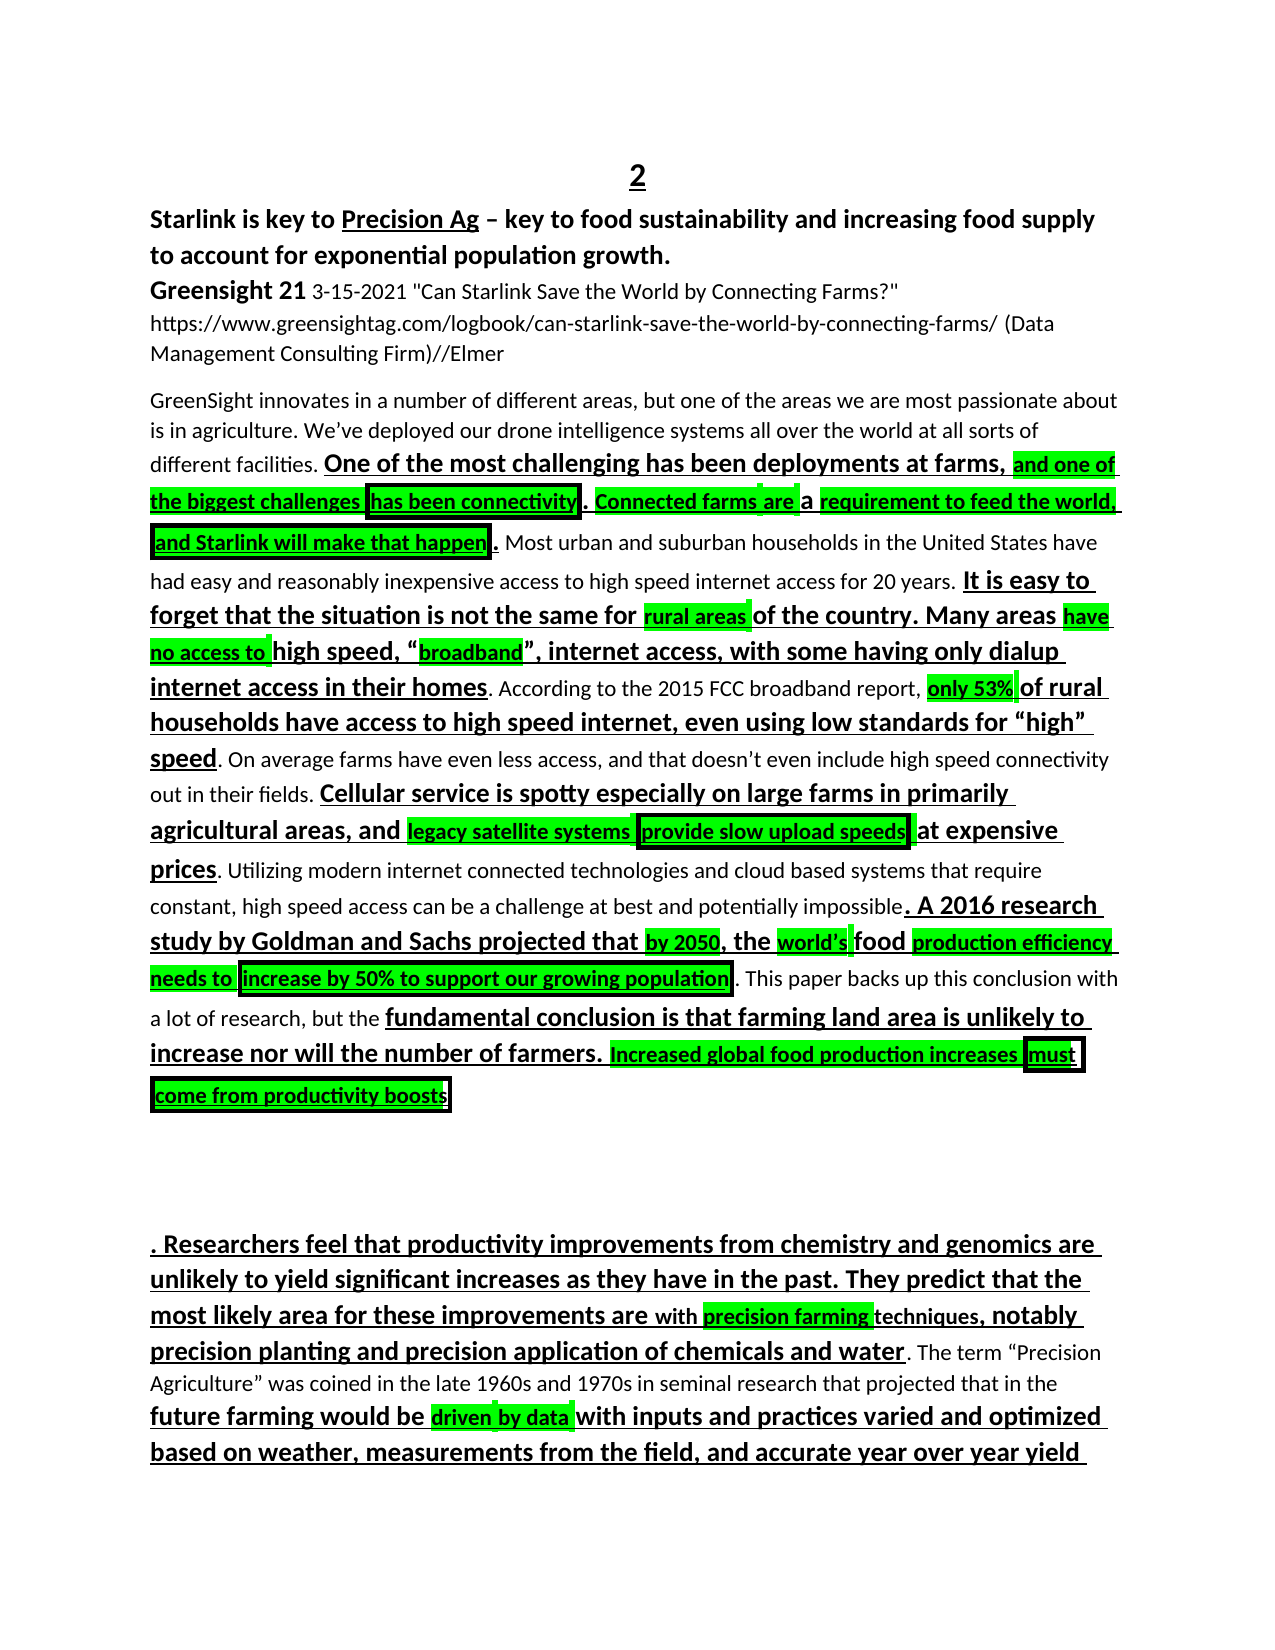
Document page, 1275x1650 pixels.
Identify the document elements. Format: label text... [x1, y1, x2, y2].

text Greensight 21 3-15-2021 "Can Starlink Save the World by Connecting Farms?" https://www.greensightag.com/logbook/can-starlink-save-the-world-by-connecting-farms/ (Data Management Consulting Firm)//Elmer [150, 273, 1125, 367]
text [150, 1227, 1125, 1468]
text GreenSight innovates in a number of different areas, but one of the areas we are most passionate about is in agriculture. We’ve deployed our drone intelligence systems all over the world at all sorts of different facilities. One of the most challenging has been deployments at farms, and one of the biggest challenges has been connectivity. Connected farms are a requirement to feed the world, and Starlink will make that happen. Most urban and suburban households in the United States have had easy and reasonably inexpensive access to high speed internet access for 20 years. It is easy to forget that the situation is not the same for rural areas of the country. Many areas have no access to high speed, “broadband”, internet access, with some having only dialup internet access in their homes. According to the 2015 FCC broadband report, only 53% of rural households have access to high speed internet, even using low standards for “high” speed. On average farms have even less access, and that doesn’t even include high speed connectivity out in their fields. Cellular service is spotty especially on large farms in primarily agricultural areas, and legacy satellite systems provide slow upload speeds at expensive prices. Utilizing modern internet connected technologies and cloud based systems that require constant, high speed access can be a challenge at best and potentially impossible. A 2016 research study by Goldman and Sachs projected that by 2050, the world’s food production efficiency needs to increase by 50% to support our growing population. This paper backs up this conclusion with a lot of research, but the fundamental conclusion is that farming land area is unlikely to increase nor will the number of farmers. Increased global food production increases must come from productivity boosts [150, 386, 1125, 1113]
subtitle Starlink is key to Precision Ag – key to food sustainability and increasing food supply to account for exponential population growth. [150, 202, 1125, 271]
subtitle 2 [150, 154, 1125, 195]
